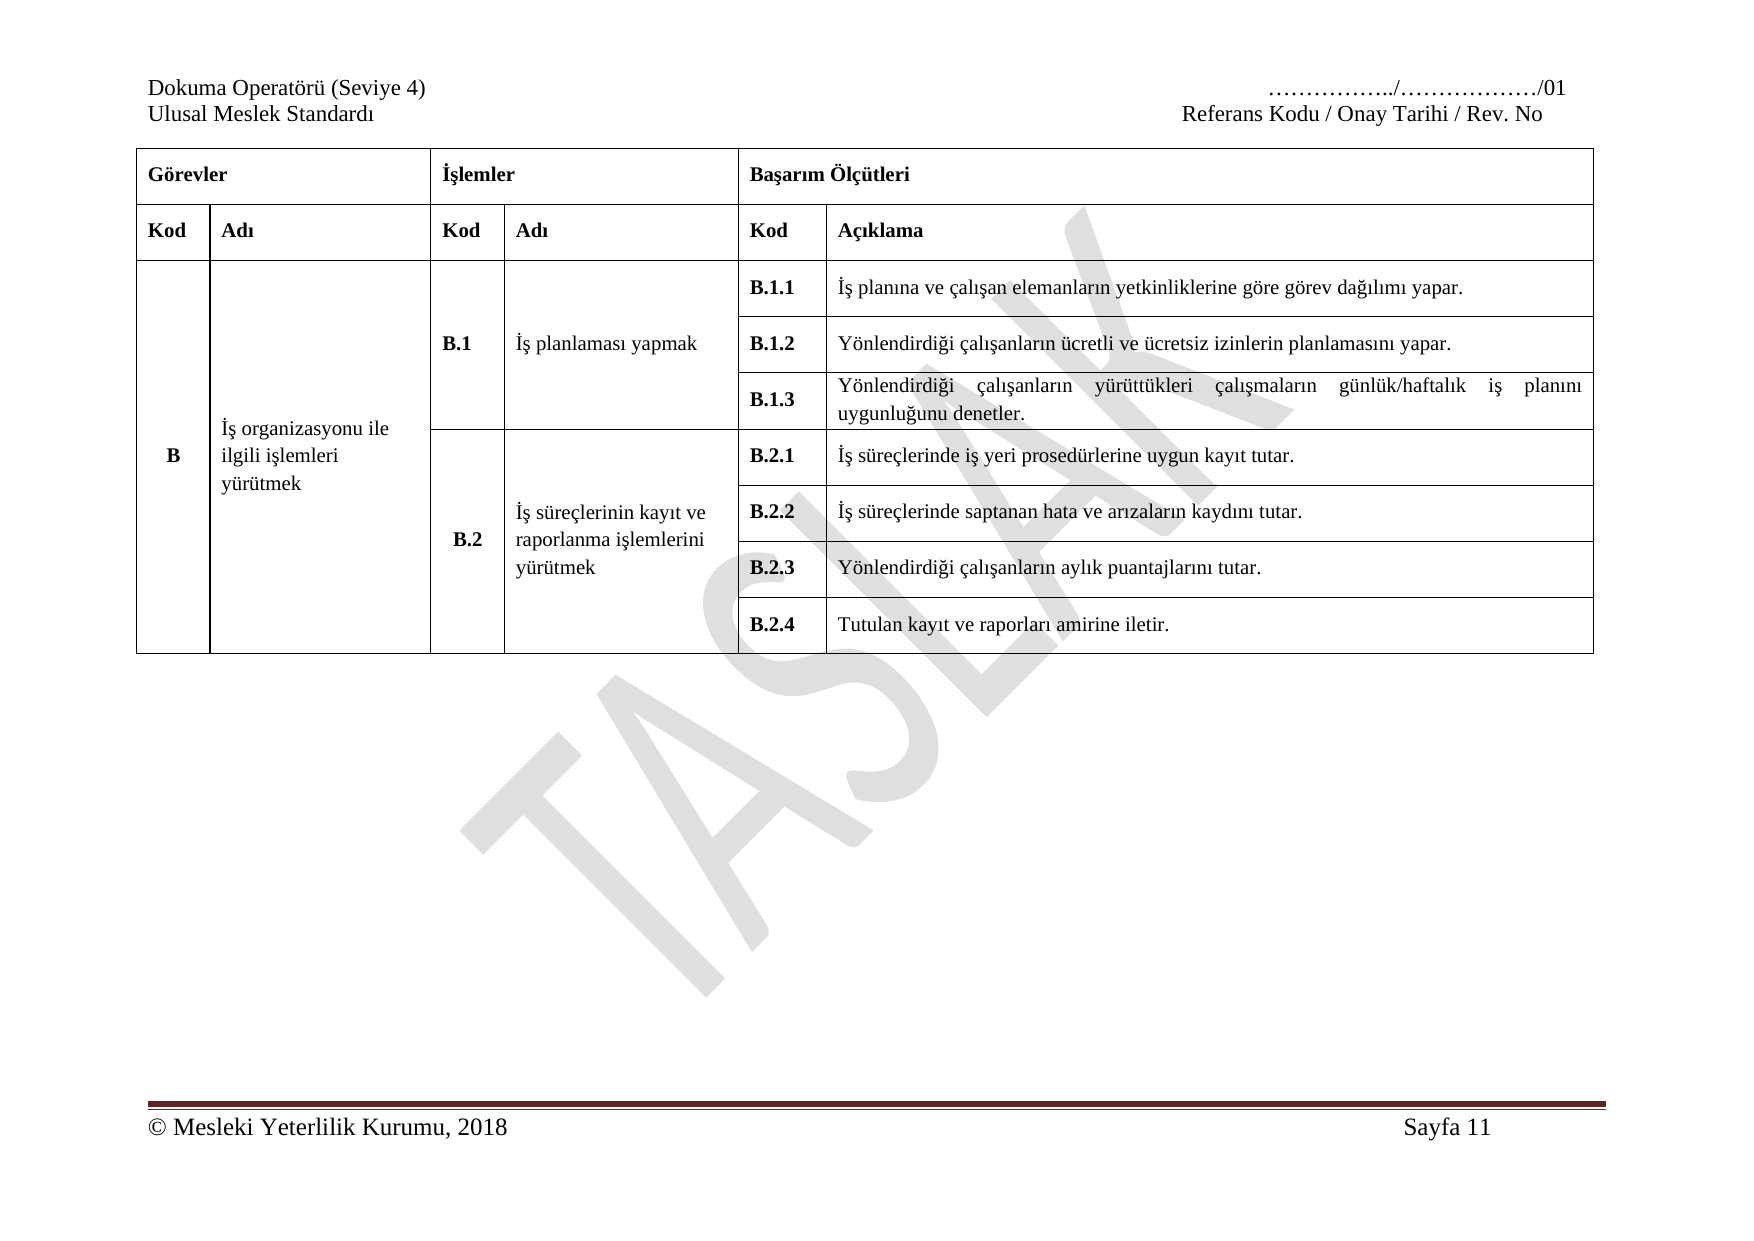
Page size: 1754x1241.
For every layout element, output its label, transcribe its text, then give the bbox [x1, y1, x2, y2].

table_cell B.1.2 [739, 317, 826, 372]
table_cell İş planına ve çalışan elemanların yetkinliklerine göre görev dağılımı yapar. [827, 261, 1593, 316]
table_cell Adı [505, 205, 738, 260]
table_header Başarım Ölçütleri [739, 149, 1593, 204]
table_cell B.2.2 [739, 486, 826, 541]
table_cell Açıklama [827, 205, 1593, 260]
table_cell İş organizasyonu ile ilgili işlemleri yürütmek [211, 261, 430, 653]
table_cell B.1 [431, 261, 504, 428]
table_cell Kod [739, 205, 826, 260]
table_cell B.2 [431, 430, 504, 653]
table_cell Yönlendirdiği çalışanların yürüttükleri çalışmaların günlük/haftalık iş planını uygunluğunu denetler. [827, 373, 1593, 428]
table_header Görevler [137, 149, 430, 204]
table_cell B.1.3 [739, 373, 826, 428]
table_cell Kod [137, 205, 209, 260]
table_cell B [137, 261, 209, 653]
table_cell Adı [211, 205, 430, 260]
table_cell İş süreçlerinde saptanan hata ve arızaların kaydını tutar. [827, 486, 1593, 541]
table_cell B.2.1 [739, 430, 826, 484]
table_cell İş süreçlerinde iş yeri prosedürlerine uygun kayıt tutar. [827, 430, 1593, 484]
table_cell Tutulan kayıt ve raporları amirine iletir. [827, 598, 1593, 653]
table_cell İş süreçlerinin kayıt ve raporlanma işlemlerini yürütmek [505, 430, 738, 653]
table_cell B.2.4 [739, 598, 826, 653]
table_cell İş planlaması yapmak [505, 261, 738, 428]
table_cell B.1.1 [739, 261, 826, 316]
table_cell Yönlendirdiği çalışanların aylık puantajlarını tutar. [827, 542, 1593, 597]
table_header İşlemler [431, 149, 738, 204]
table_cell Yönlendirdiği çalışanların ücretli ve ücretsiz izinlerin planlamasını yapar. [827, 317, 1593, 372]
table_cell Kod [431, 205, 504, 260]
table_cell B.2.3 [739, 542, 826, 597]
